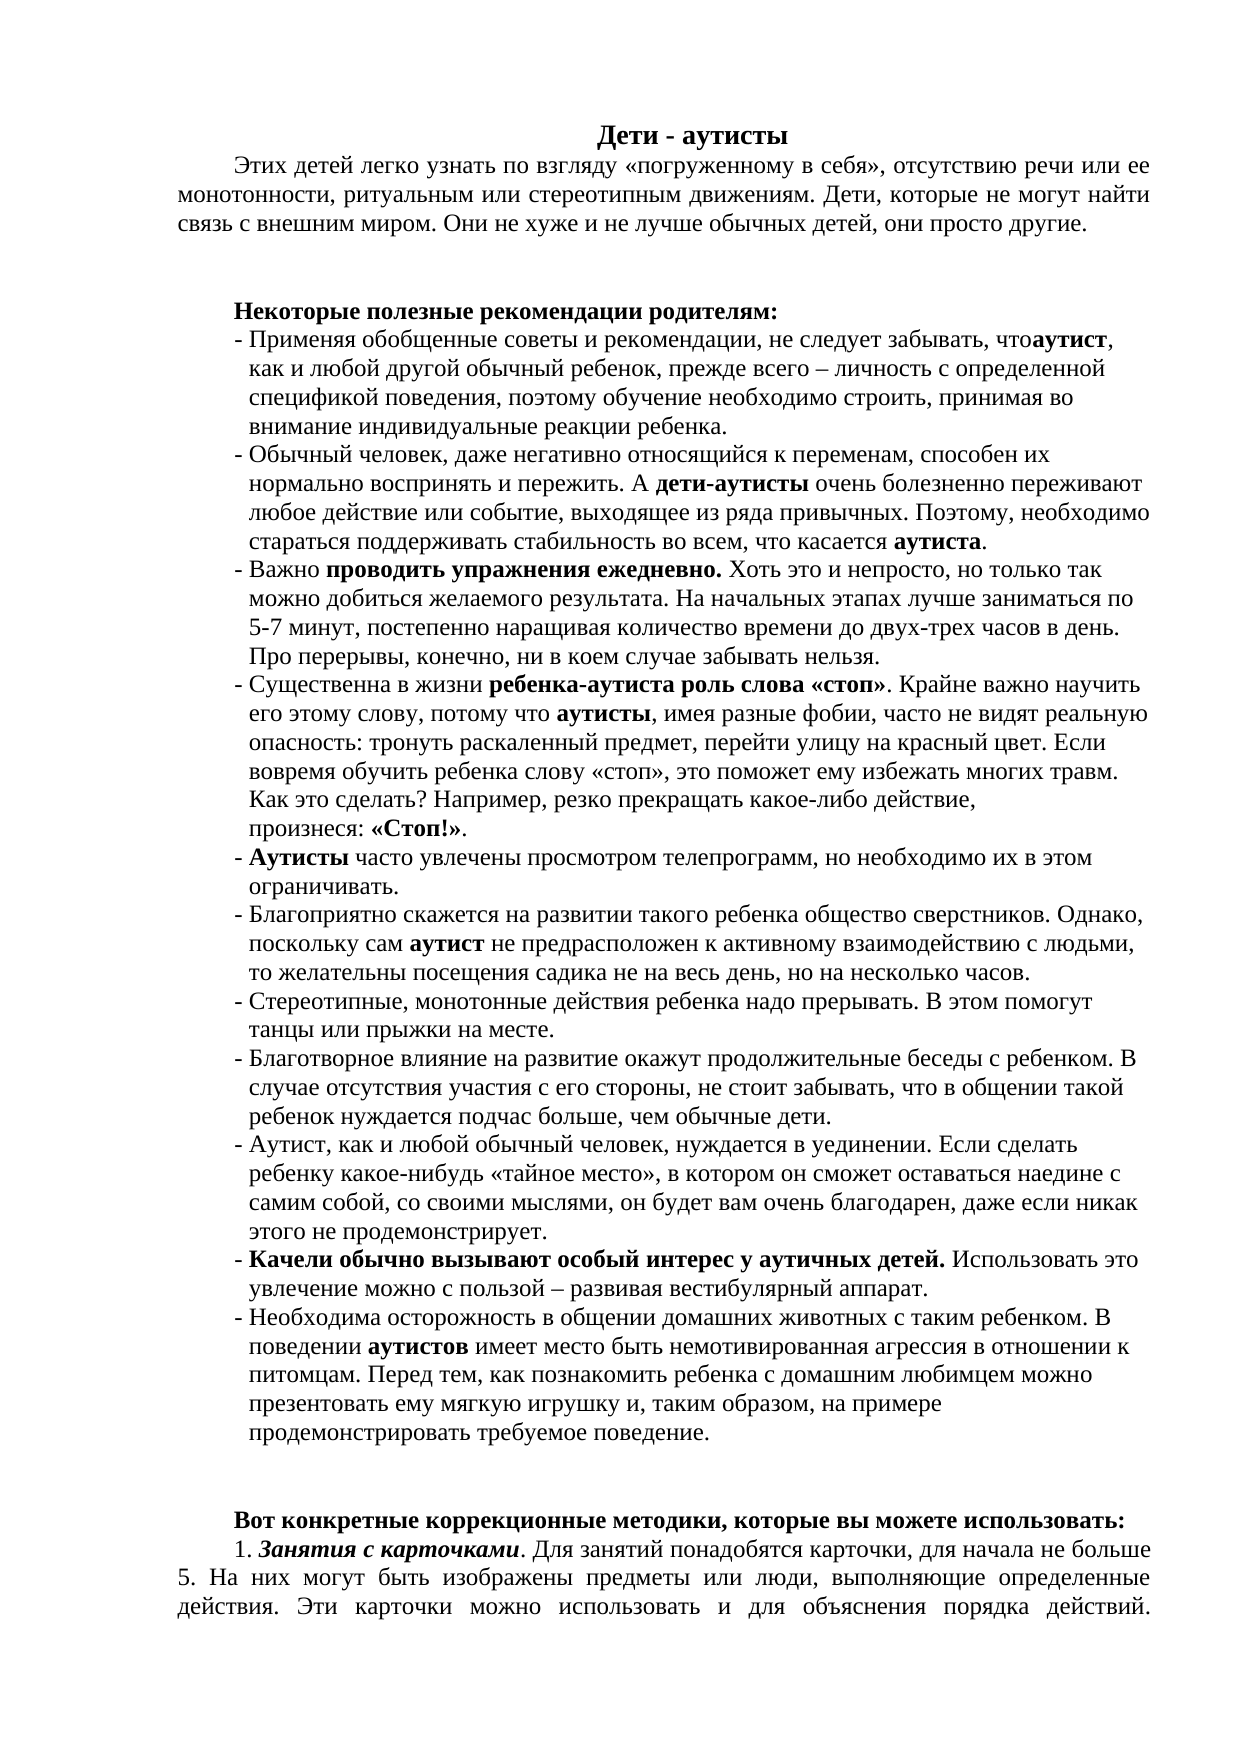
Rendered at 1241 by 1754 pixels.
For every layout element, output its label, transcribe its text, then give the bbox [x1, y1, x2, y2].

text - Качели обычно вызывают особый интерес у аутичных детей. Использовать это увлечение можно с пользой – развивая вестибулярный аппарат. [234, 1244, 1152, 1302]
text - Обычный человек, даже негативно относящийся к переменам, способен их нормально воспринять и пережить. А дети-аутисты очень болезненно переживают любое действие или событие, выходящее из ряда привычных. Поэтому, необходимо стараться поддерживать стабильность во всем, что касается аутиста. [234, 439, 1152, 554]
text - Необходима осторожность в общении домашних животных с таким ребенком. В поведении аутистов имеет место быть немотивированная агрессия в отношении к питомцам. Перед тем, как познакомить ребенка с домашним любимцем можно презентовать ему мягкую игрушку и, таким образом, на примере продемонстрировать требуемое поведение. [234, 1302, 1152, 1446]
text Дети - аутисты [177, 118, 1152, 151]
text - Применяя обобщенные советы и рекомендации, не следует забывать, чтоаутист, как и любой другой обычный ребенок, прежде всего – личность с определенной спецификой поведения, поэтому обучение необходимо строить, принимая во внимание индивидуальные реакции ребенка. [234, 324, 1152, 439]
text - Важно проводить упражнения ежедневно. Хоть это и непросто, но только так можно добиться желаемого результата. На начальных этапах лучше заниматься по 5-7 минут, постепенно наращивая количество времени до двух-трех часов в день. Про перерывы, конечно, ни в коем случае забывать нельзя. [234, 554, 1152, 669]
text - Аутисты часто увлечены просмотром телепрограмм, но необходимо их в этом ограничивать. [234, 842, 1152, 899]
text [177, 1534, 1152, 1620]
text - Благотворное влияние на развитие окажут продолжительные беседы с ребенком. В случае отсутствия участия с его стороны, не стоит забывать, что в общении такой ребенок нуждается подчас больше, чем обычные дети. [234, 1043, 1152, 1129]
text Этих детей легко узнать по взгляду «погруженному в себя», отсутствию речи или ее монотонности, ритуальным или стереотипным движениям. Дети, которые не могут найти связь с внешним миром. Они не хуже и не лучше обычных детей, они просто другие. [177, 151, 1152, 237]
text Вот конкретные коррекционные методики, которые вы можете использовать: [177, 1505, 1152, 1534]
text - Аутист, как и любой обычный человек, нуждается в уединении. Если сделать ребенку какое-нибудь «тайное место», в котором он сможет оставаться наедине с самим собой, со своими мыслями, он будет вам очень благодарен, даже если никак этого не продемонстрирует. [234, 1129, 1152, 1244]
text Некоторые полезные рекомендации родителям: [177, 296, 1152, 324]
text - Существенна в жизни ребенка-аутиста роль слова «стоп». Крайне важно научить его этому слову, потому что аутисты, имея разные фобии, часто не видят реальную опасность: тронуть раскаленный предмет, перейти улицу на красный цвет. Если вовремя обучить ребенка слову «стоп», это поможет ему избежать многих травм. Как это сделать? Например, резко прекращать какое-либо действие, произнеся: «Стоп!». [234, 669, 1152, 842]
text - Стереотипные, монотонные действия ребенка надо прерывать. В этом помогут танцы или прыжки на месте. [234, 986, 1152, 1043]
text - Благоприятно скажется на развитии такого ребенка общество сверстников. Однако, поскольку сам аутист не предрасположен к активному взаимодействию с людьми, то желательны посещения садика не на весь день, но на несколько часов. [234, 899, 1152, 986]
